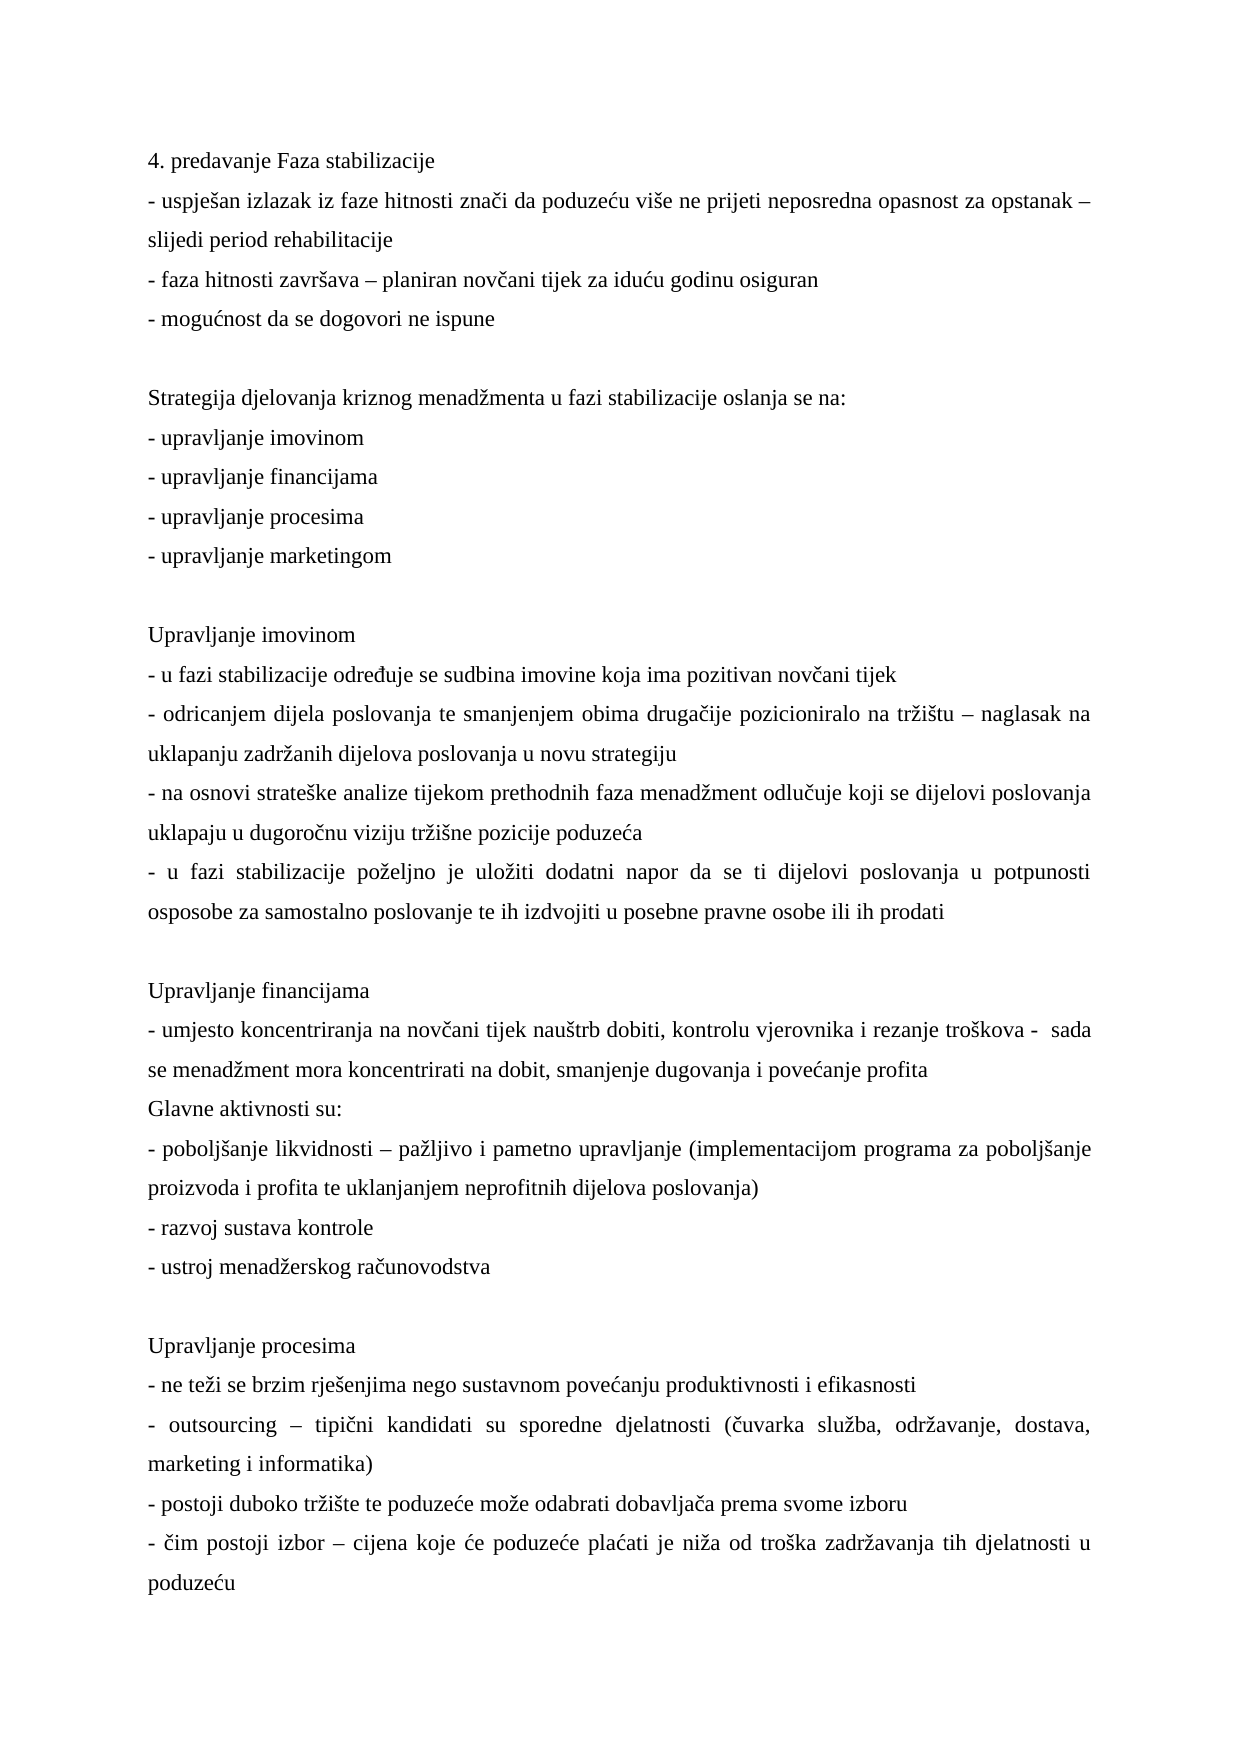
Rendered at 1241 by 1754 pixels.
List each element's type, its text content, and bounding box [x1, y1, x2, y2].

text - mogućnost da se dogovori ne ispune [148, 306, 1093, 332]
text - uspješan izlazak iz faze hitnosti znači da poduzeću više ne prijeti neposredna opasnost za opstanak – slijedi period rehabilitacije [148, 187, 1093, 253]
text - ne teži se brzim rješenjima nego sustavnom povećanju produktivnosti i efikasnosti [148, 1371, 1093, 1398]
text - faza hitnosti završava – planiran novčani tijek za iduću godinu osiguran [148, 266, 1093, 292]
text - poboljšanje likvidnosti – pažljivo i pametno upravljanje (implementacijom programa za poboljšanje proizvoda i profita te uklanjanjem neprofitnih dijelova poslovanja) [148, 1134, 1093, 1200]
text - upravljanje marketingom [148, 542, 1093, 569]
text - umjesto koncentriranja na novčani tijek nauštrb dobiti, kontrolu vjerovnika i rezanje troškova - sada se menadžment mora koncentrirati na dobit, smanjenje dugovanja i povećanje profita [148, 1016, 1093, 1082]
text - na osnovi strateške analize tijekom prethodnih faza menadžment odlučuje koji se dijelovi poslovanja uklapaju u dugoročnu viziju tržišne pozicije poduzeća [148, 779, 1093, 845]
text Upravljanje imovinom [148, 621, 1093, 648]
text - odricanjem dijela poslovanja te smanjenjem obima drugačije pozicioniralo na tržištu – naglasak na uklapanju zadržanih dijelova poslovanja u novu strategiju [148, 700, 1093, 766]
text - upravljanje imovinom [148, 424, 1093, 450]
text Strategija djelovanja kriznog menadžmenta u fazi stabilizacije oslanja se na: [148, 384, 1093, 411]
text - upravljanje financijama [148, 463, 1093, 490]
text - postoji duboko tržište te poduzeće može odabrati dobavljača prema svome izboru [148, 1490, 1093, 1516]
text - razvoj sustava kontrole [148, 1213, 1093, 1240]
text Upravljanje financijama [148, 977, 1093, 1003]
text Glavne aktivnosti su: [148, 1095, 1093, 1121]
text - u fazi stabilizacije poželjno je uložiti dodatni napor da se ti dijelovi poslovanja u potpunosti osposobe za samostalno poslovanje te ih izdvojiti u posebne pravne osobe ili ih prodati [148, 858, 1093, 924]
text - ustroj menadžerskog računovodstva [148, 1253, 1093, 1279]
text - u fazi stabilizacije određuje se sudbina imovine koja ima pozitivan novčani tijek [148, 661, 1093, 687]
text 4. predavanje Faza stabilizacije [148, 148, 1093, 174]
text - upravljanje procesima [148, 503, 1093, 529]
text - čim postoji izbor – cijena koje će poduzeće plaćati je niža od troška zadržavanja tih djelatnosti u poduzeću [148, 1529, 1093, 1595]
text - outsourcing – tipični kandidati su sporedne djelatnosti (čuvarka služba, održavanje, dostava, marketing i informatika) [148, 1411, 1093, 1477]
text Upravljanje procesima [148, 1332, 1093, 1358]
